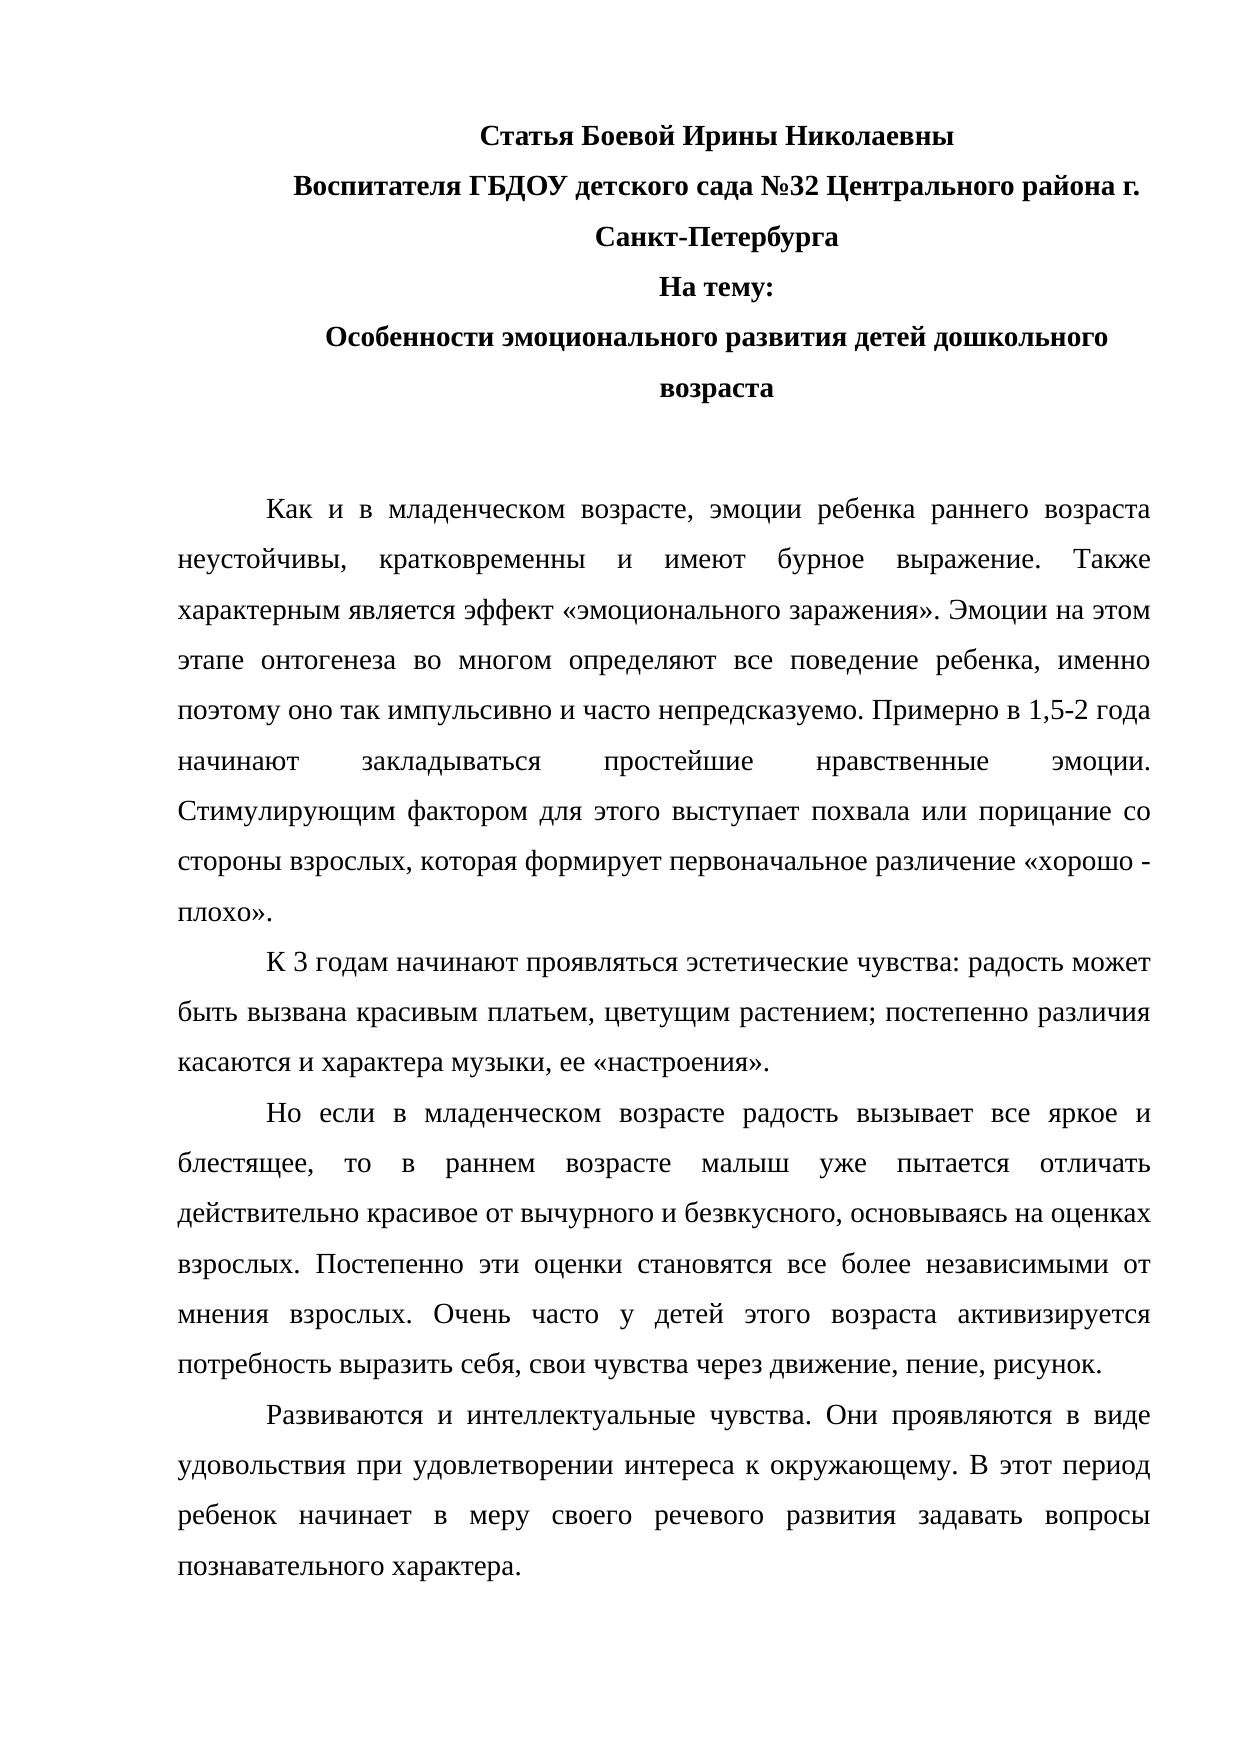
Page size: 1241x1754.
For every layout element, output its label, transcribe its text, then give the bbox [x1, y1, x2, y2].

text Как и в младенческом возрасте, эмоции ребенка раннего возраста неустойчивы, кратковременны и имеют бурное выражение. Также характерным является эффект «эмоционального заражения». Эмоции на этом этапе онтогенеза во многом определяют все поведение ребенка, именно поэтому оно так импульсивно и часто непредсказуемо. Примерно в 1,5-2 года начинают закладываться простейшие нравственные эмоции. Стимулирующим фактором для этого выступает похвала или порицание со стороны взрослых, которая формирует первоначальное различение «хорошо - плохо». [177, 491, 1152, 927]
text Но если в младенческом возрасте радость вызывает все яркое и блестящее, то в раннем возрасте малыш уже пытается отличать действительно красивое от вычурного и безвкусного, основываясь на оценках взрослых. Постепенно эти оценки становятся все более независимыми от мнения взрослых. Очень часто у детей этого возраста активизируется потребность выразить себя, свои чувства через движение, пение, рисунок. [177, 1095, 1152, 1380]
list Особенности эмоционального развития детей дошкольного возраста [282, 319, 1152, 403]
list Развиваются и интеллектуальные чувства. Они проявляются в виде удовольствия при удовлетворении интереса к окружающему. В этот период ребенок начинает в меру своего речевого развития задавать вопросы познавательного характера. [177, 1397, 1152, 1581]
list Воспитателя ГБДОУ детского сада №32 Центрального района г. Санкт-Петербурга [282, 168, 1152, 252]
list Статья Боевой Ирины Николаевны [282, 118, 1152, 152]
list На тему: [282, 269, 1152, 303]
text К 3 годам начинают проявляться эстетические чувства: радость может быть вызвана красивым платьем, цветущим растением; постепенно различия касаются и характера музыки, ее «настроения». [177, 944, 1152, 1078]
